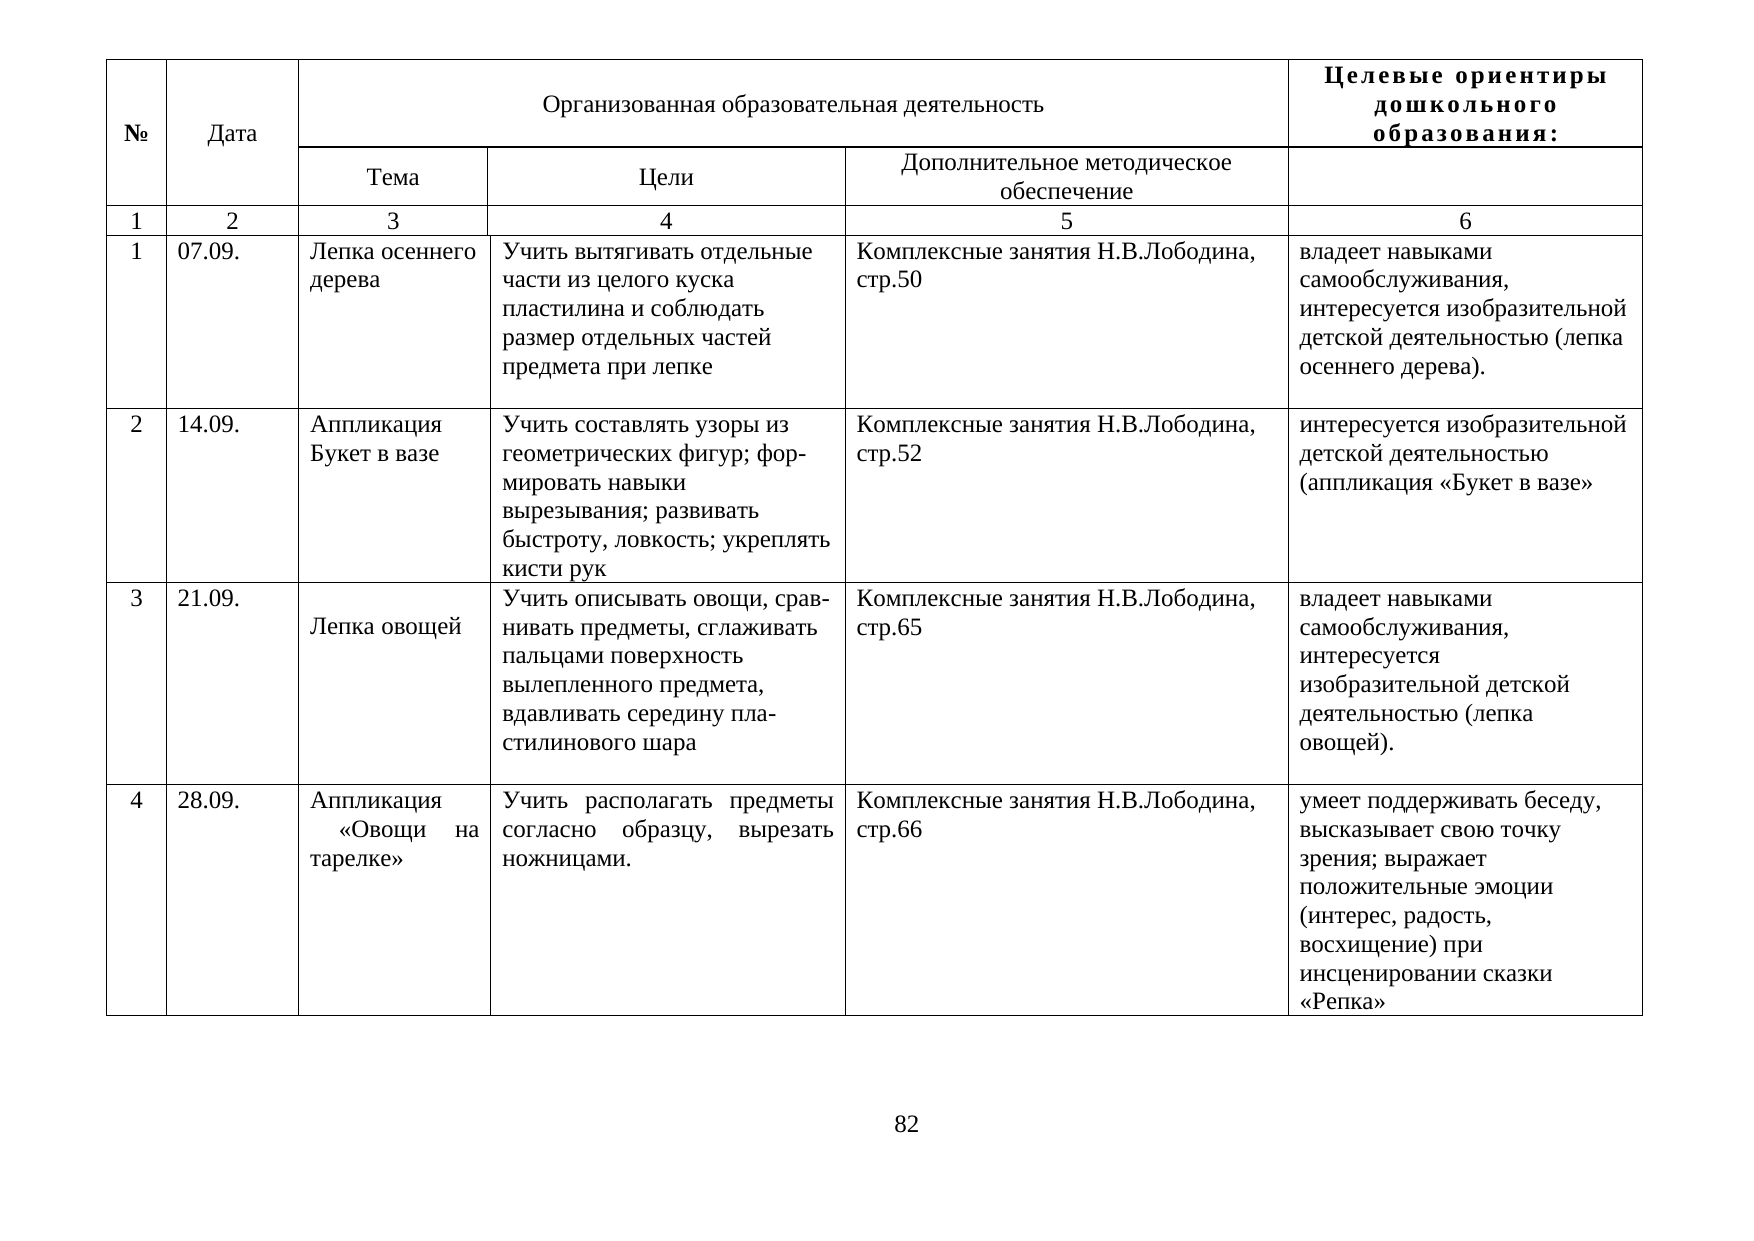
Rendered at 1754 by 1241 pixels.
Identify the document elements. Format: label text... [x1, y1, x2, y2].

table_cell Учить составлять узоры из геометрических фигур; формировать навыки вырезывания; развивать быстроту, ловкость; укреплять кисти рук [491, 409, 845, 582]
table_cell [1289, 148, 1642, 205]
table_cell Аппликация «Овощи на тарелке» [299, 785, 490, 1015]
table_cell 5 [846, 206, 1288, 235]
table_cell 1 [107, 206, 166, 235]
table_cell 21.09. [167, 583, 298, 784]
table_cell Лепка осеннего дерева [299, 236, 490, 408]
table_cell Аппликация Букет в вазе [299, 409, 490, 582]
table_cell Учить описывать овощи, сравнивать предметы, сглаживать пальцами поверхность вылепленного предмета, вдавливать середину пластилинового шара [491, 583, 845, 784]
table_cell 3 [299, 206, 487, 235]
table_cell 14.09. [167, 409, 298, 582]
table_cell 2 [107, 409, 166, 582]
table_cell 6 [1289, 206, 1642, 235]
table_cell 2 [167, 206, 298, 235]
table_cell Цели [488, 148, 845, 205]
table_cell 4 [107, 785, 166, 1015]
table_cell Комплексные занятия Н.В.Лободина, стр.66 [846, 785, 1288, 1015]
table_cell 3 [107, 583, 166, 784]
table_cell интересуется изобразительной детской деятельностью (аппликация «Букет в вазе» [1289, 409, 1642, 582]
table_cell Тема [299, 148, 487, 205]
table_cell 1 [107, 236, 166, 408]
table_cell 28.09. [167, 785, 298, 1015]
table_header Дата [167, 60, 298, 205]
table_header Организованная образовательная деятельность [299, 60, 1288, 146]
table_cell умеет поддерживать беседу, высказывает свою точку зрения; выражает положительные эмоции (интерес, радость, восхищение) при инсценировании сказки «Репка» [1289, 785, 1642, 1015]
table_cell владеет навыками самообслуживания, интересуется изобразительной детской деятельностью (лепка овощей). [1289, 583, 1642, 784]
table_header № [107, 60, 166, 205]
table_cell 4 [488, 206, 845, 235]
table_cell Лепка овощей [299, 583, 490, 784]
table_cell Учить располагать предметы согласно образцу, вырезать ножницами. [491, 785, 845, 1015]
table_cell Комплексные занятия Н.В.Лободина, стр.52 [846, 409, 1288, 582]
table_header Целевые ориентиры дошкольного образования: [1289, 60, 1642, 146]
table_cell Комплексные занятия Н.В.Лободина, стр.50 [846, 236, 1288, 408]
table_cell Учить вытягивать отдельные части из целого куска пластилина и соблюдать размер отдельных частей предмета при лепке [491, 236, 845, 408]
table_cell Дополнительное методическое обеспечение [846, 148, 1288, 205]
table_cell Комплексные занятия Н.В.Лободина, стр.65 [846, 583, 1288, 784]
table_cell 07.09. [167, 236, 298, 408]
table_cell владеет навыками самообслуживания, интересуется изобразительной детской деятельностью (лепка осеннего дерева). [1289, 236, 1642, 408]
